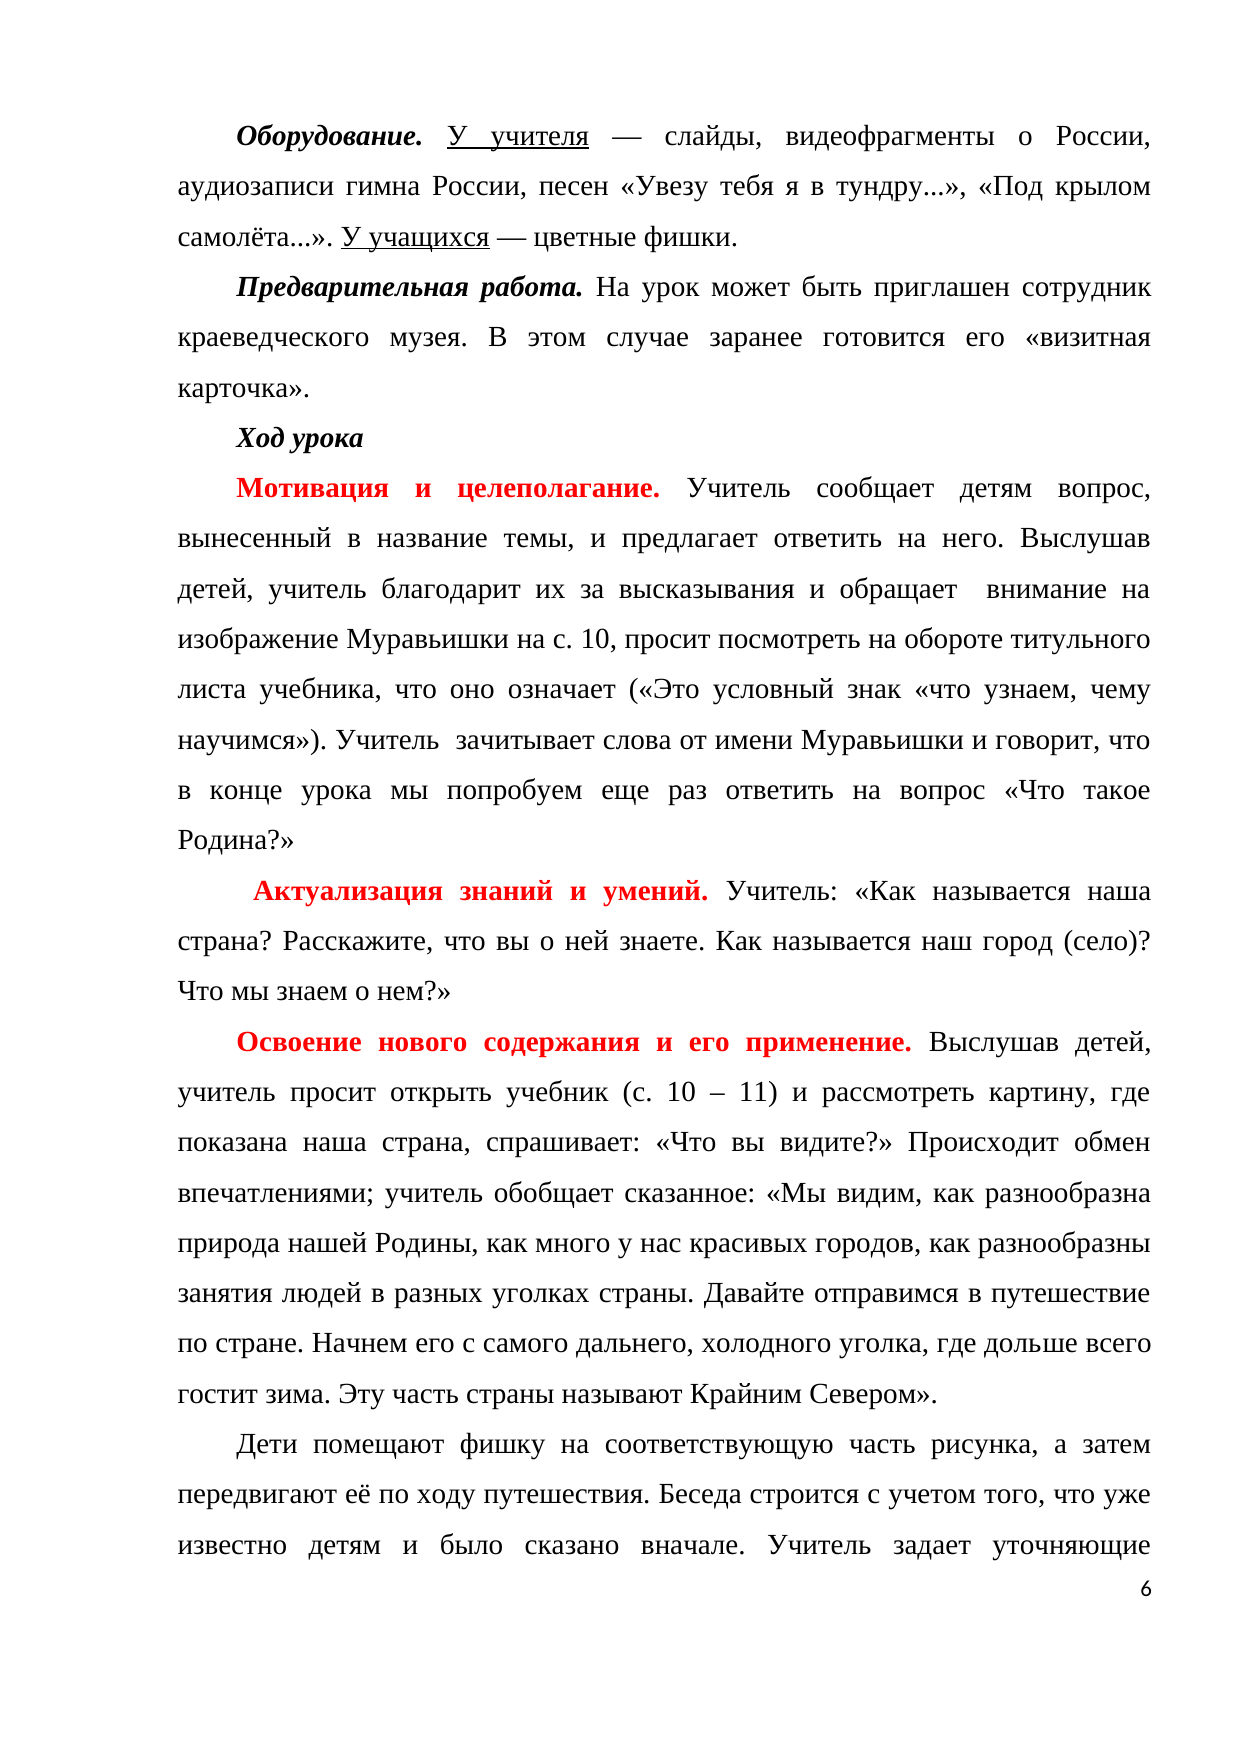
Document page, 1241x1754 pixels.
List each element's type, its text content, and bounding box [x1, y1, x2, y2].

text Предварительная работа. На урок может быть приглашен сотрудник краеведческого музея. В этом случае заранее готовится его «визитная карточка». [177, 269, 1152, 403]
text Мотивация и целеполагание. Учитель сообщает детям вопрос, вынесенный в название темы, и предлагает ответить на него. Выслушав детей, учитель благодарит их за высказывания и обращает внимание на изображение Муравьишки на с. 10, просит посмотреть на обороте титульного листа учебника, что оно означает («Это условный знак «что узнаем, чему научимся»). Учитель зачитывает слова от имени Муравьишки и говорит, что в конце урока мы попробуем еще раз ответить на вопрос «Что такое Родина?» [177, 470, 1152, 856]
text Актуализация знаний и умений. Учитель: «Как называется наша страна? Расскажите, что вы о ней знаете. Как называется наш город (село)? Что мы знаем о нем?» [177, 873, 1152, 1007]
text Ход урока [177, 420, 1152, 453]
text Освоение нового содержания и его применение. Выслушав детей, учитель просит открыть учебник (с. 10 – 11) и рассмотреть картину, где показана наша страна, спрашивает: «Что вы видите?» Происходит обмен впечатлениями; учитель обобщает сказанное: «Мы видим, как разнообразна природа нашей Родины, как много у нас красивых городов, как разнообразны занятия людей в разных уголках страны. Давайте отправимся в путешествие по стране. Начнем его с самого дальнего, холодного уголка, где дольше всего гостит зима. Эту часть страны называют Крайним Севером». [177, 1024, 1152, 1409]
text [177, 1426, 1152, 1560]
text Оборудование. У учителя — слайды, видеофрагменты о России, аудиозаписи гимна России, песен «Увезу тебя я в тундру...», «Под крылом самолёта...». У учащихся — цветные фишки. [177, 118, 1152, 252]
